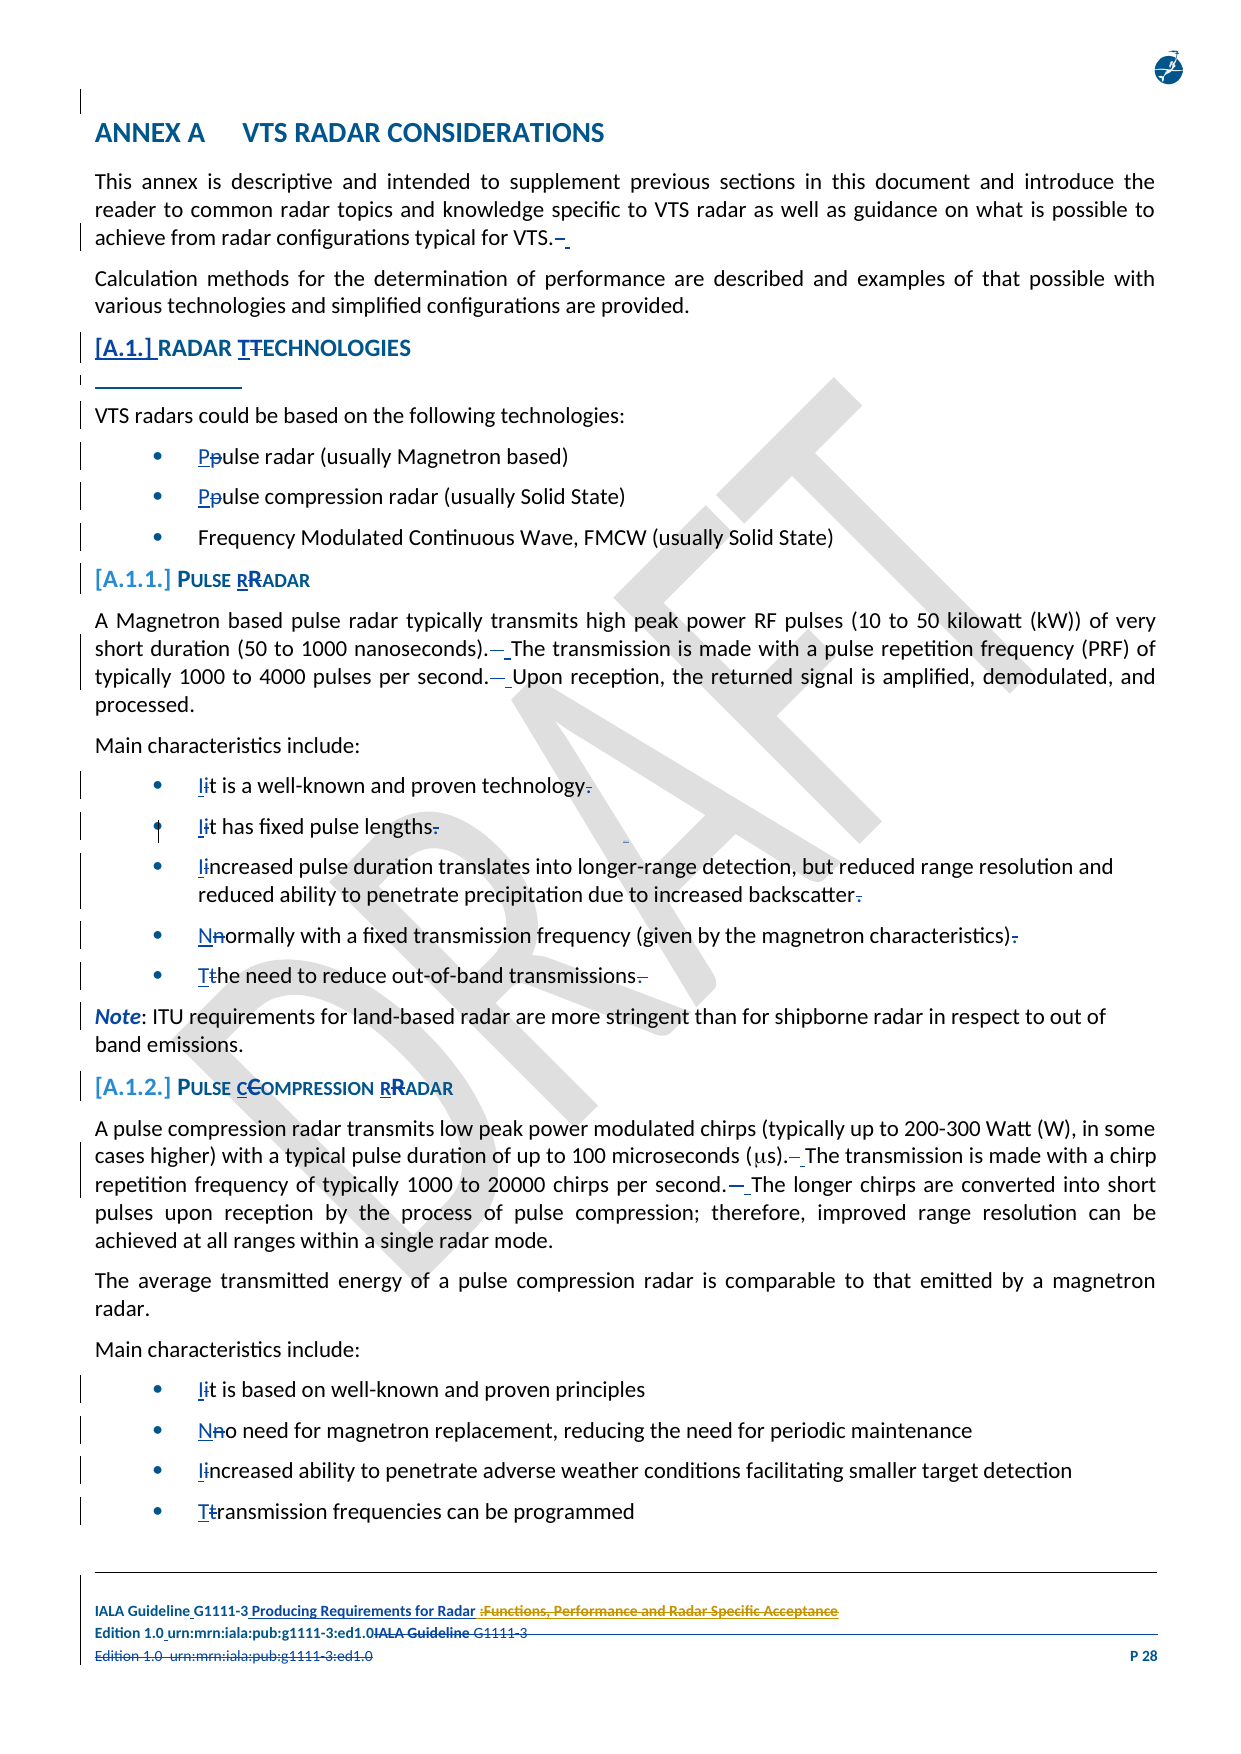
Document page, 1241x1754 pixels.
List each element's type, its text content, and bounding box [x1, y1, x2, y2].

list Frequency Modulated Continuous Wave, FMCW (usually Solid State) [153, 523, 1157, 551]
text he need to reduce out-of-band transmissions [153, 962, 1157, 989]
text The average transmitted energy of a pulse compression radar is comparable to that emitted by a magnetron radar. [94, 1266, 1157, 1322]
text t has fixed pulse lengths [153, 812, 1157, 840]
text A pulse compression radar transmits low peak power modulated chirps (typically up to 200-300 Watt (W), in some cases higher) with a typical pulse duration of up to 100 microseconds (s).The transmission is made with a chirp repetition frequency of typically 1000 to 20000 chirps per second.The longer chirps are converted into short pulses upon reception by the process of pulse compression; therefore, improved range resolution can be achieved at all ranges within a single radar mode. [94, 1114, 1157, 1254]
text o need for magnetron replacement, reducing the need for periodic maintenance [153, 1416, 1157, 1444]
text Main characteristics include: [94, 731, 1157, 759]
text ncreased ability to penetrate adverse weather conditions facilitating smaller target detection [153, 1456, 1157, 1484]
text ransmission frequencies can be programmed [153, 1497, 1157, 1525]
text VTS radars could be based on the following technologies: [94, 401, 1157, 429]
text This annex is descriptive and intended to supplement previous sections in this document and introduce the reader to common radar topics and knowledge specific to VTS radar as well as guidance on what is possible to achieve from radar configurations typical for VTS. [94, 167, 1157, 251]
text ncreased pulse duration translates into longer-range detection, but reduced range resolution and reduced ability to penetrate precipitation due to increased backscatter [153, 852, 1157, 908]
list Note: ITU requirements for land-based radar are more stringent than for shipborne radar in respect to out of band emissions. [94, 1002, 1157, 1058]
list ulse radar (usually Magnetron based) [153, 442, 1157, 470]
text Calculation methods for the determination of performance are described and examples of that possible with various technologies and simplified configurations are provided. [94, 264, 1157, 320]
text ormally with a fixed transmission frequency (given by the magnetron characteristics) [153, 921, 1157, 949]
text A Magnetron based pulse radar typically transmits high peak power RF pulses (10 to 50 kilowatt (kW)) of very short duration (50 to 1000 nanoseconds).The transmission is made with a pulse repetition frequency (PRF) of typically 1000 to 4000 pulses per second.Upon reception, the returned signal is amplified, demodulated, and processed. [94, 606, 1157, 718]
text t is based on well-known and proven principles [153, 1375, 1157, 1403]
text Radar echnologies [94, 332, 1157, 363]
title VTS Radar Considerations [94, 114, 1157, 149]
text Main characteristics include: [94, 1335, 1157, 1363]
text Pulse ompression adar [94, 1071, 1157, 1101]
picture [1123, 0, 1241, 119]
text Pulse adar [94, 563, 1157, 594]
text t is a well-known and proven technology [153, 771, 1157, 799]
list ulse compression radar (usually Solid State) [153, 482, 1157, 510]
